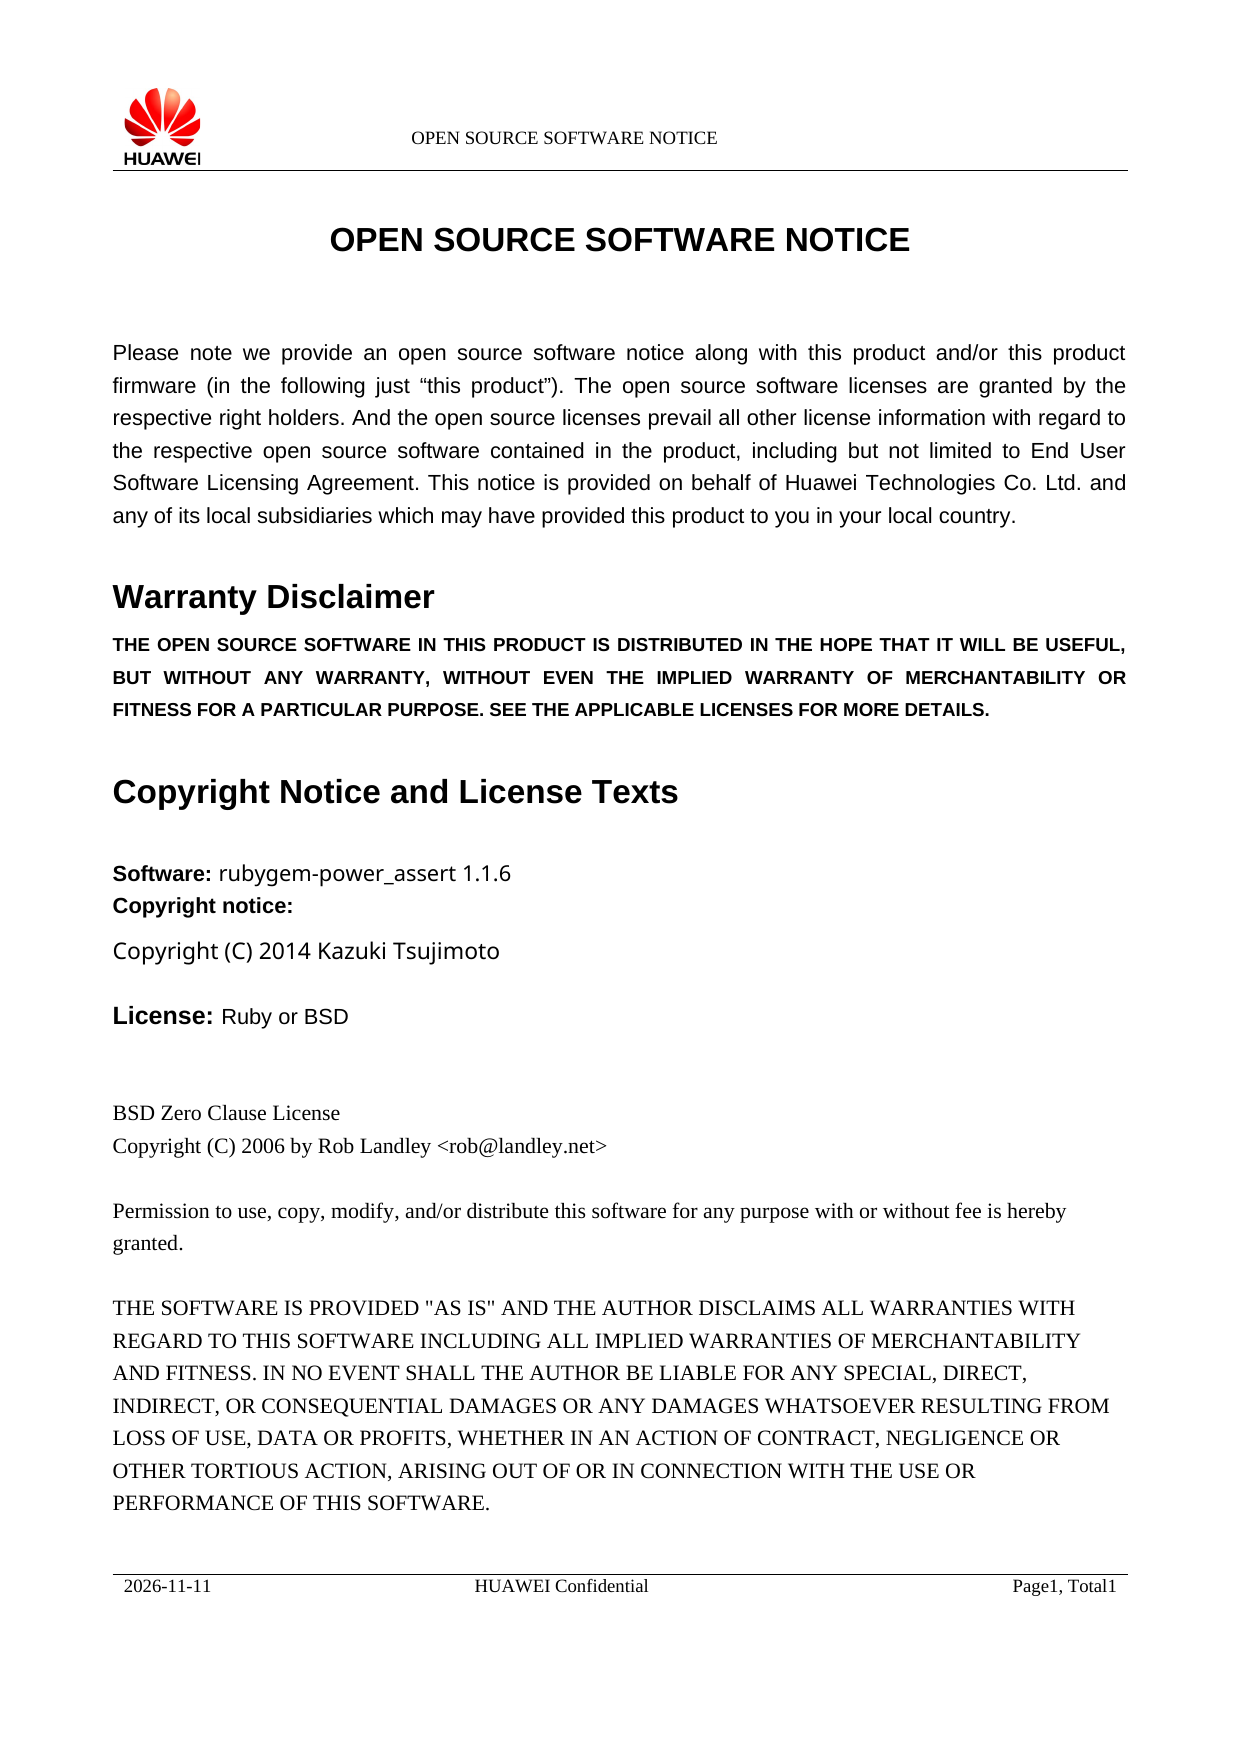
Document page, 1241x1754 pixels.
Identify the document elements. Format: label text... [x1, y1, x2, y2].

text Copyright notice: [112, 889, 1128, 921]
text OPEN SOURCE SOFTWARE NOTICE [112, 206, 1128, 271]
text Warranty Disclaimer [112, 564, 1128, 629]
text The open source software in this product is distributed in the hope that it will be useful, but WITHOUT ANY WARRANTY, without even the implied warranty of MERCHANTABILITY or FITNESS FOR A PARTICULAR PURPOSE. See the applicable licenses for more details. [112, 629, 1128, 726]
title Software: rubygem-power_assert 1.1.6 [112, 856, 1128, 889]
text BSD Zero Clause License Copyright (C) 2006 by Rob Landley <rob@landley.net> Permission to use, copy, modify, and/or distribute this software for any purpose with or without fee is hereby granted. THE SOFTWARE IS PROVIDED "AS IS" AND THE AUTHOR DISCLAIMS ALL WARRANTIES WITH REGARD TO THIS SOFTWARE INCLUDING ALL IMPLIED WARRANTIES OF MERCHANTABILITY AND FITNESS. IN NO EVENT SHALL THE AUTHOR BE LIABLE FOR ANY SPECIAL, DIRECT, INDIRECT, OR CONSEQUENTIAL DAMAGES OR ANY DAMAGES WHATSOEVER RESULTING FROM LOSS OF USE, DATA OR PROFITS, WHETHER IN AN ACTION OF CONTRACT, NEGLIGENCE OR OTHER TORTIOUS ACTION, ARISING OUT OF OR IN CONNECTION WITH THE USE OR PERFORMANCE OF THIS SOFTWARE. [112, 1031, 1128, 1551]
text Please note we provide an open source software notice along with this product and/or this product firmware (in the following just “this product”). The open source software licenses are granted by the respective right holders. And the open source licenses prevail all other license information with regard to the respective open source software contained in the product, including but not limited to End User Software Licensing Agreement. This notice is provided on behalf of Huawei Technologies Co. Ltd. and any of its local subsidiaries which may have provided this product to you in your local country. [112, 336, 1128, 531]
text Copyright Notice and License Texts [112, 759, 1128, 824]
picture [124, 88, 201, 165]
text License: Ruby or BSD [112, 999, 1128, 1031]
text Copyright (C) 2014 Kazuki Tsujimoto [112, 934, 1128, 999]
